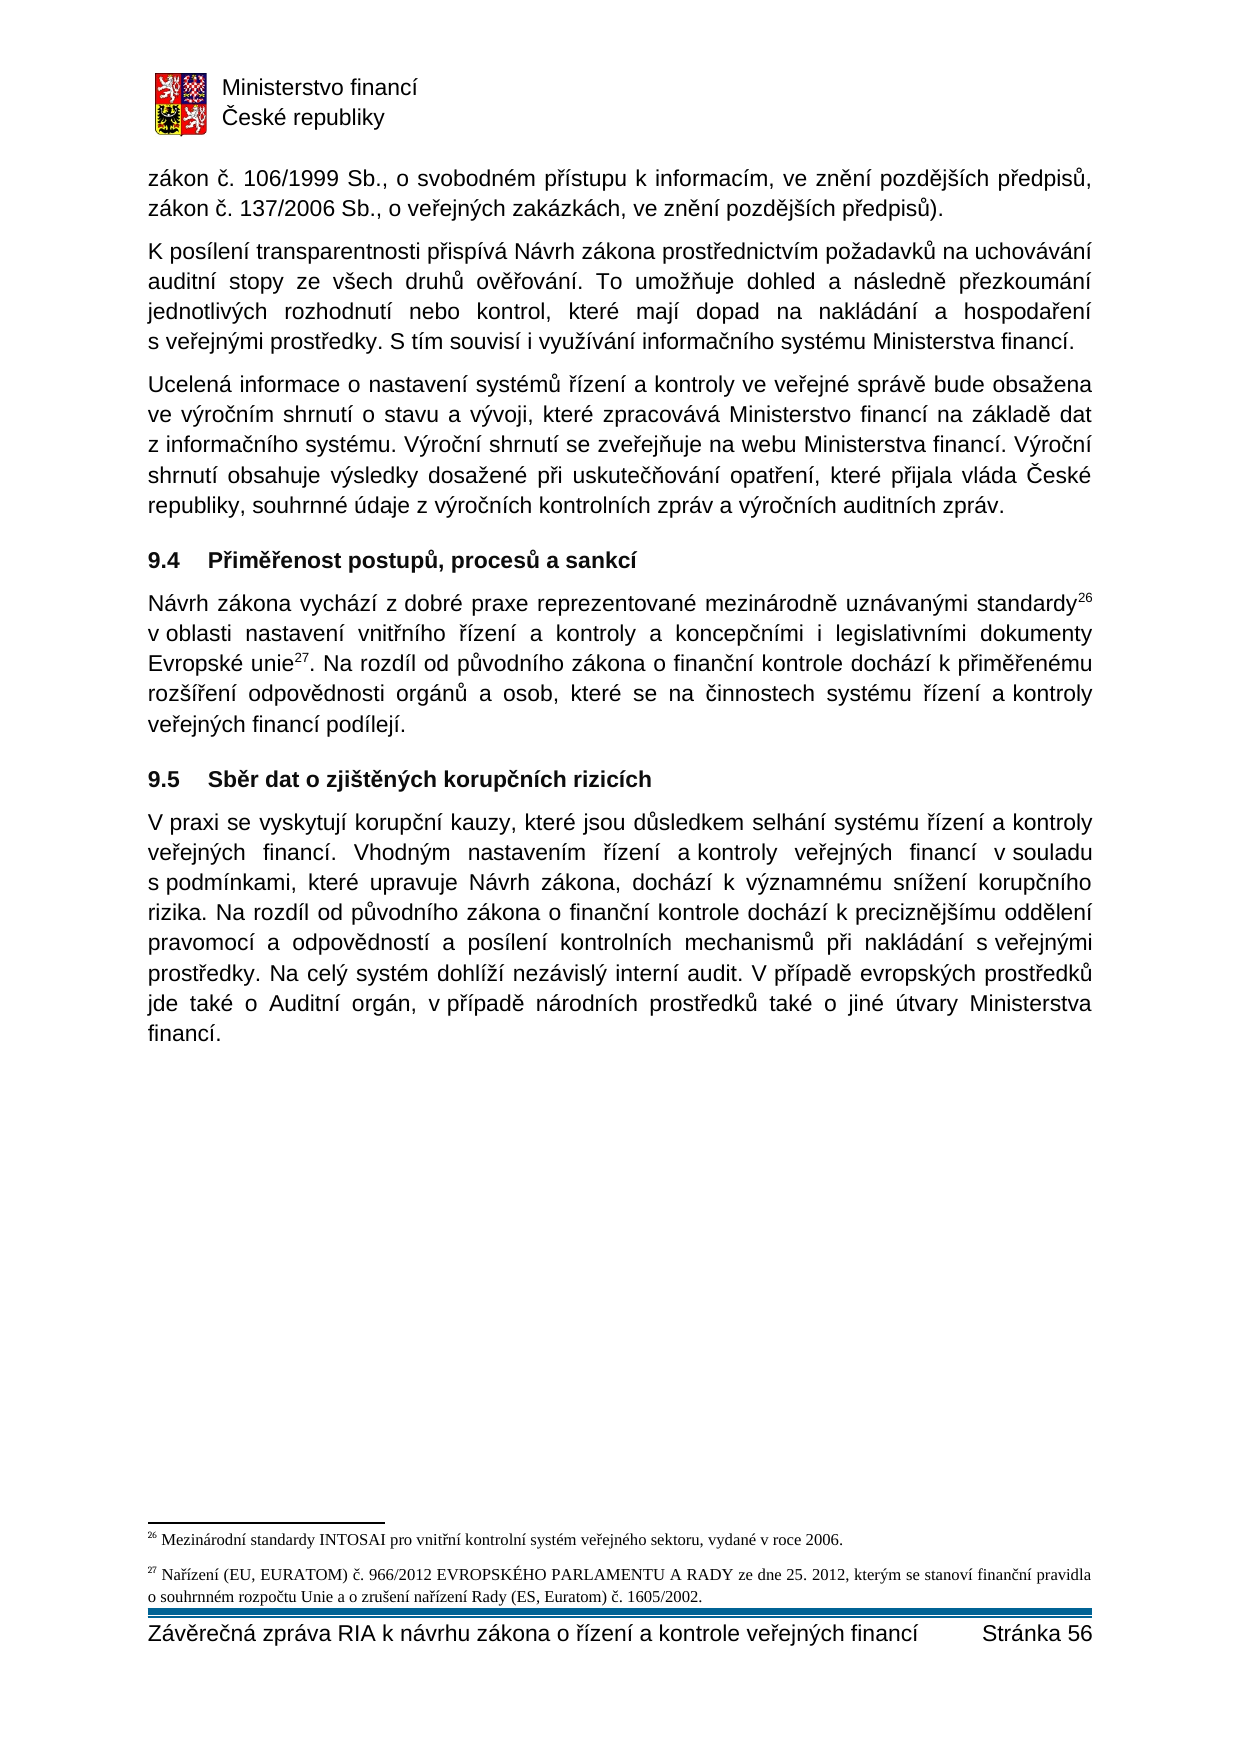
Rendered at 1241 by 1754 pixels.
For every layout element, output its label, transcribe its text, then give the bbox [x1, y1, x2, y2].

text Ucelená informace o nastavení systémů řízení a kontroly ve veřejné správě bude obsažena ve výročním shrnutí o stavu a vývoji, které zpracovává Ministerstvo financí na základě dat z informačního systému. Výroční shrnutí se zveřejňuje na webu Ministerstva financí. Výroční shrnutí obsahuje výsledky dosažené při uskutečňování opatření, které přijala vláda České republiky, souhrnné údaje z výročních kontrolních zpráv a výročních auditních zpráv. [148, 371, 1092, 518]
subtitle Sběr dat o zjištěných korupčních rizicích [148, 766, 1092, 792]
text K posílení transparentnosti přispívá Návrh zákona prostřednictvím požadavků na uchovávání auditní stopy ze všech druhů ověřování. To umožňuje dohled a následně přezkoumání jednotlivých rozhodnutí nebo kontrol, které mají dopad na nakládání a hospodaření s veřejnými prostředky. S tím souvisí i využívání informačního systému Ministerstva financí. [148, 238, 1092, 354]
subtitle Přiměřenost postupů, procesů a sankcí [148, 547, 1092, 573]
picture [155, 73, 207, 137]
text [148, 165, 1092, 221]
text V praxi se vyskytují korupční kauzy, které jsou důsledkem selhání systému řízení a kontroly veřejných financí. Vhodným nastavením řízení a kontroly veřejných financí v souladu s podmínkami, které upravuje Návrh zákona, dochází k významnému snížení korupčního rizika. Na rozdíl od původního zákona o finanční kontrole dochází k preciznějšímu oddělení pravomocí a odpovědností a posílení kontrolních mechanismů při nakládání s veřejnými prostředky. Na celý systém dohlíží nezávislý interní audit. V případě evropských prostředků jde také o Auditní orgán, v případě národních prostředků také o jiné útvary Ministerstva financí. [148, 808, 1092, 1046]
text Návrh zákona vychází z dobré praxe reprezentované mezinárodně uznávanými standardy v oblasti nastavení vnitřního řízení a kontroly a koncepčními i legislativními dokumenty Evropské unie. Na rozdíl od původního zákona o finanční kontrole dochází k přiměřenému rozšíření odpovědnosti orgánů a osob, které se na činnostech systému řízení a kontroly veřejných financí podílejí. [148, 590, 1092, 737]
